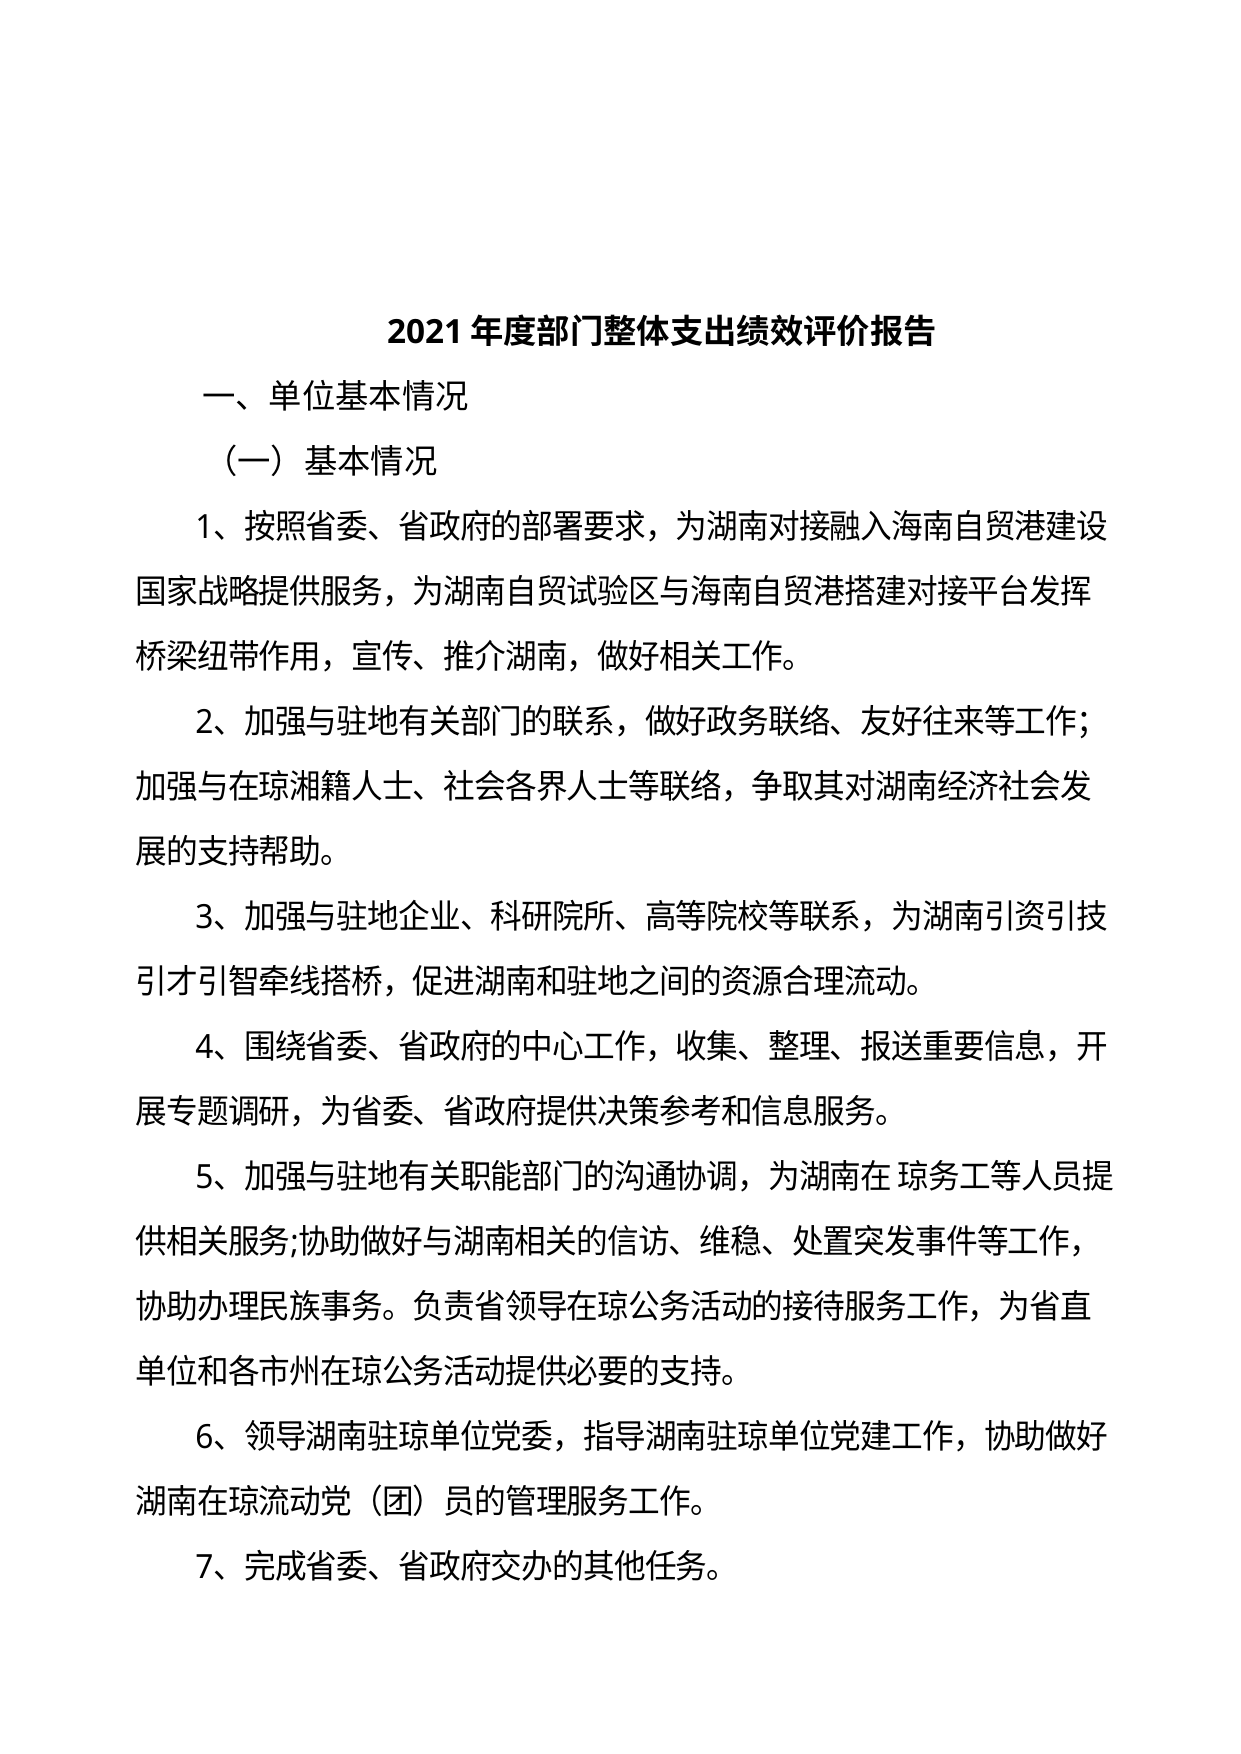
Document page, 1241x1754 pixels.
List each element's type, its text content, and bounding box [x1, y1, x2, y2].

text 2、加强与驻地有关部门的联系，做好政务联络、友好往来等工作；加强与在琼湘籍人士、社会各界人士等联络，争取其对湖南经济社会发展的支持帮助。 [135, 687, 1121, 882]
text 5、加强与驻地有关职能部门的沟通协调，为湖南在 琼务工等人员提供相关服务;协助做好与湖南相关的信访、维稳、处置突发事件等工作，协助办理民族事务。负责省领导在琼公务活动的接待服务工作，为省直单位和各市州在琼公务活动提供必要的支持。 [135, 1142, 1121, 1402]
text 3、加强与驻地企业、科研院所、高等院校等联系，为湖南引资引技引才引智牵线搭桥，促进湖南和驻地之间的资源合理流动。 [135, 882, 1121, 1012]
text 6、领导湖南驻琼单位党委，指导湖南驻琼单位党建工作，协助做好湖南在琼流动党（团）员的管理服务工作。 [135, 1402, 1121, 1532]
text 7、完成省委、省政府交办的其他任务。 [135, 1532, 1121, 1597]
text 1、按照省委、省政府的部署要求，为湖南对接融入海南自贸港建设国家战略提供服务，为湖南自贸试验区与海南自贸港搭建对接平台发挥桥梁纽带作用，宣传、推介湖南，做好相关工作。 [135, 492, 1121, 687]
text （一）基本情况 [135, 427, 1121, 492]
list 一、单位基本情况 [135, 362, 1121, 427]
text 2021年度部门整体支出绩效评价报告 [135, 297, 1121, 362]
text 4、围绕省委、省政府的中心工作，收集、整理、报送重要信息，开展专题调研，为省委、省政府提供决策参考和信息服务。 [135, 1012, 1121, 1142]
